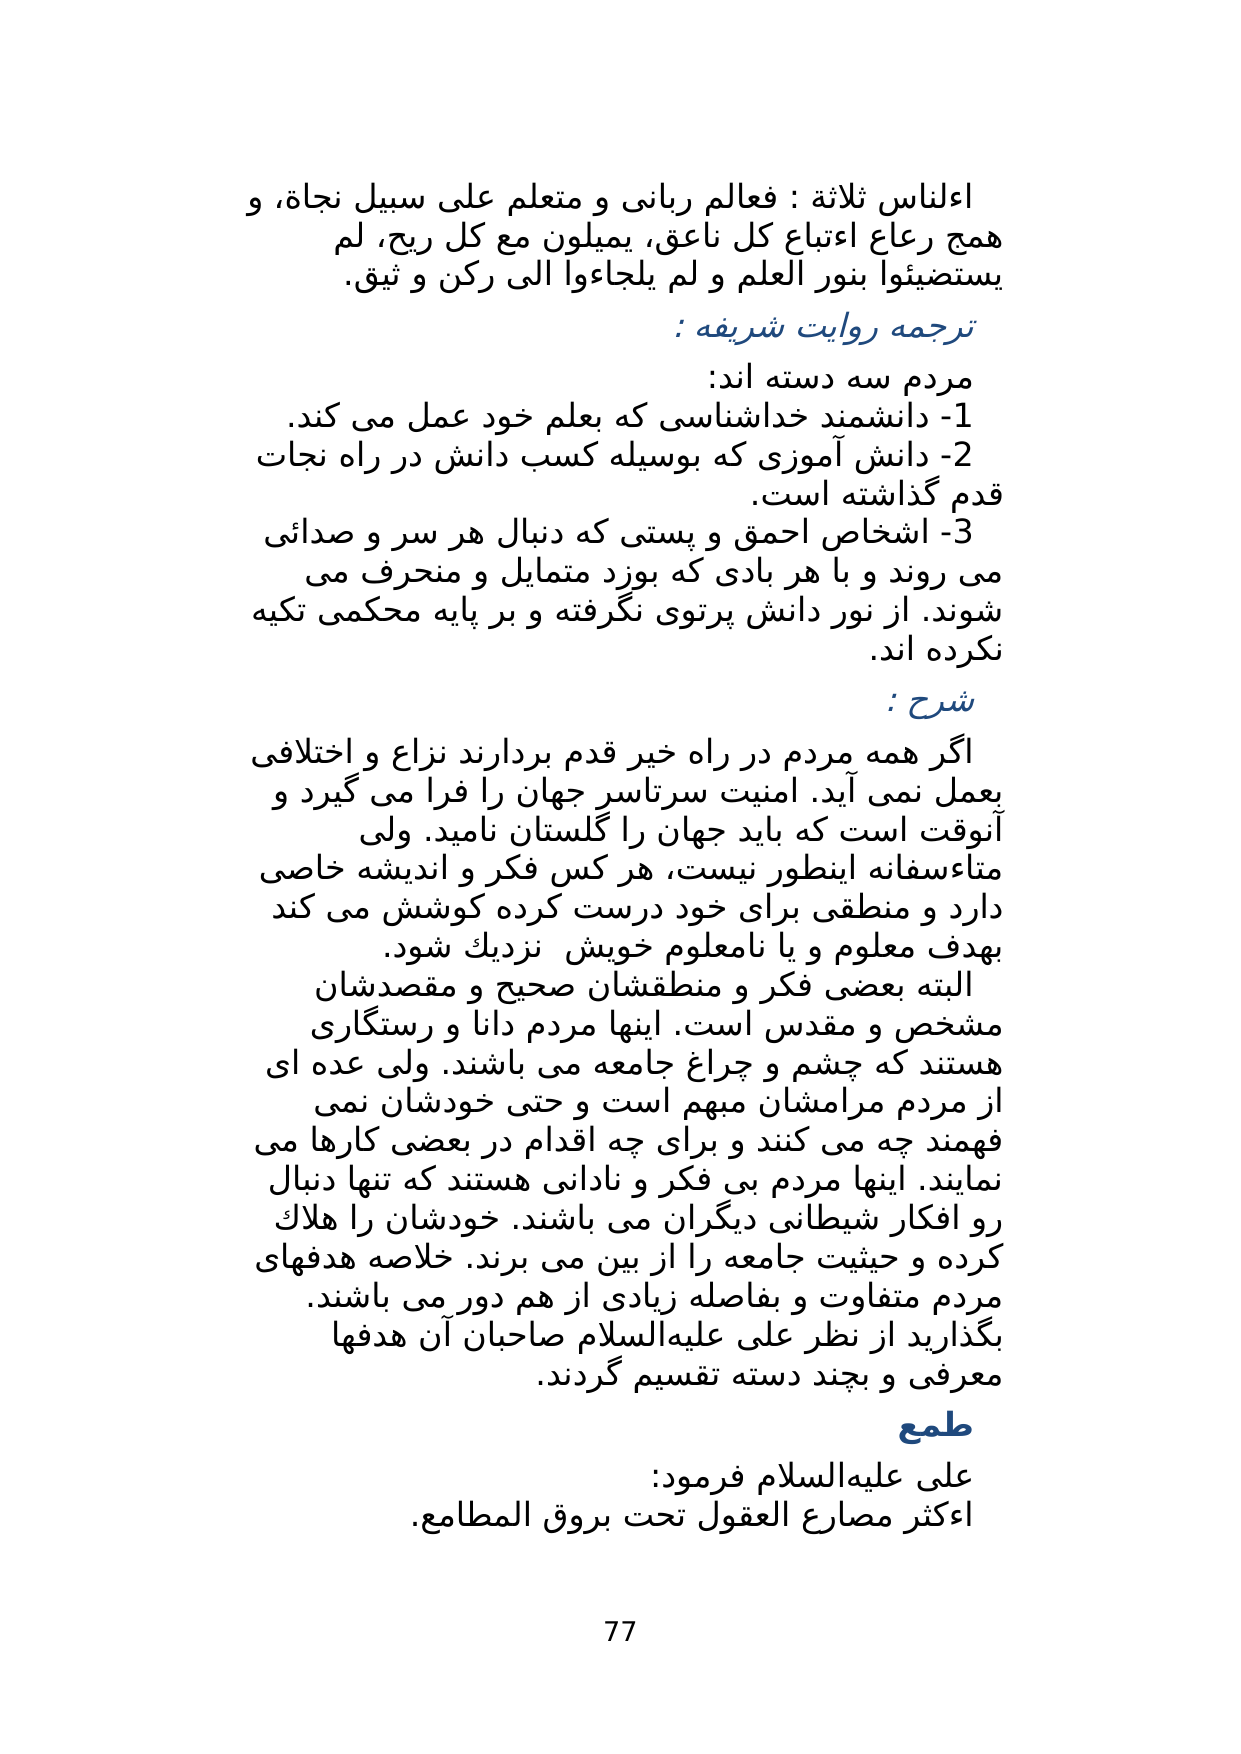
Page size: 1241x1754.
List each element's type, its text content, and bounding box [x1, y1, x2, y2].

text 1- دانشمند خداشناسى كه بعلم خود عمل مى كند. [236, 396, 1004, 435]
text اءكثر مصارع العقول تحت بروق المطامع. [236, 1496, 1004, 1534]
subtitle طمع [236, 1405, 1004, 1444]
text 2- دانش آموزى كه بوسيله كسب دانش در راه نجات قدم گذاشته است. [236, 435, 1004, 513]
text اءلناس ثلاثة : فعالم ربانى و متعلم على سبيل نجاة، و همج رعاع اءتباع كل ناعق، يميلون مع كل ريح، لم يستضيئوا بنور العلم و لم يلجاءوا الى ركن و ثيق. [236, 177, 1004, 294]
text اگر همه مردم در راه خير قدم بردارند نزاع و اختلافى بعمل نمى آيد. امنيت سرتاسر جهان را فرا مى گيرد و آنوقت است كه بايد جهان را گلستان ناميد. ولى متاءسفانه اينطور نيست، هر كس فكر و انديشه خاصى دارد و منطقى براى خود درست كرده كوشش مى كند بهدف معلوم و يا نامعلوم خويش ‍ نزديك شود. [236, 732, 1004, 965]
text مردم سه دسته اند: [236, 358, 1004, 396]
text 3- اشخاص احمق و پستى كه دنبال هر سر و صدائى مى روند و با هر بادى كه بوزد متمايل و منحرف مى شوند. از نور دانش پرتوى نگرفته و بر پايه محكمى تكيه نكرده اند. [236, 513, 1004, 668]
subtitle ترجمه روايت شريفه : [236, 306, 1004, 345]
text البته بعضى فكر و منطقشان صحيح و مقصدشان مشخص و مقدس است. اينها مردم دانا و رستگارى هستند كه چشم و چراغ جامعه مى باشند. ولى عده اى از مردم مرامشان مبهم است و حتى خودشان نمى فهمند چه مى كنند و براى چه اقدام در بعضى كارها مى نمايند. اينها مردم بى فكر و نادانى هستند كه تنها دنبال رو افكار شيطانى ديگران مى باشند. خودشان را هلاك كرده و حيثيت جامعه را از بين مى برند. خلاصه هدفهاى مردم متفاوت و بفاصله زيادى از هم دور مى باشند. بگذاريد از نظر على عليه‌السلام صاحبان آن هدفها معرفى و بچند دسته تقسيم گردند. [236, 965, 1004, 1393]
subtitle شرح : [236, 681, 1004, 720]
text على عليه‌السلام فرمود: [236, 1457, 1004, 1496]
